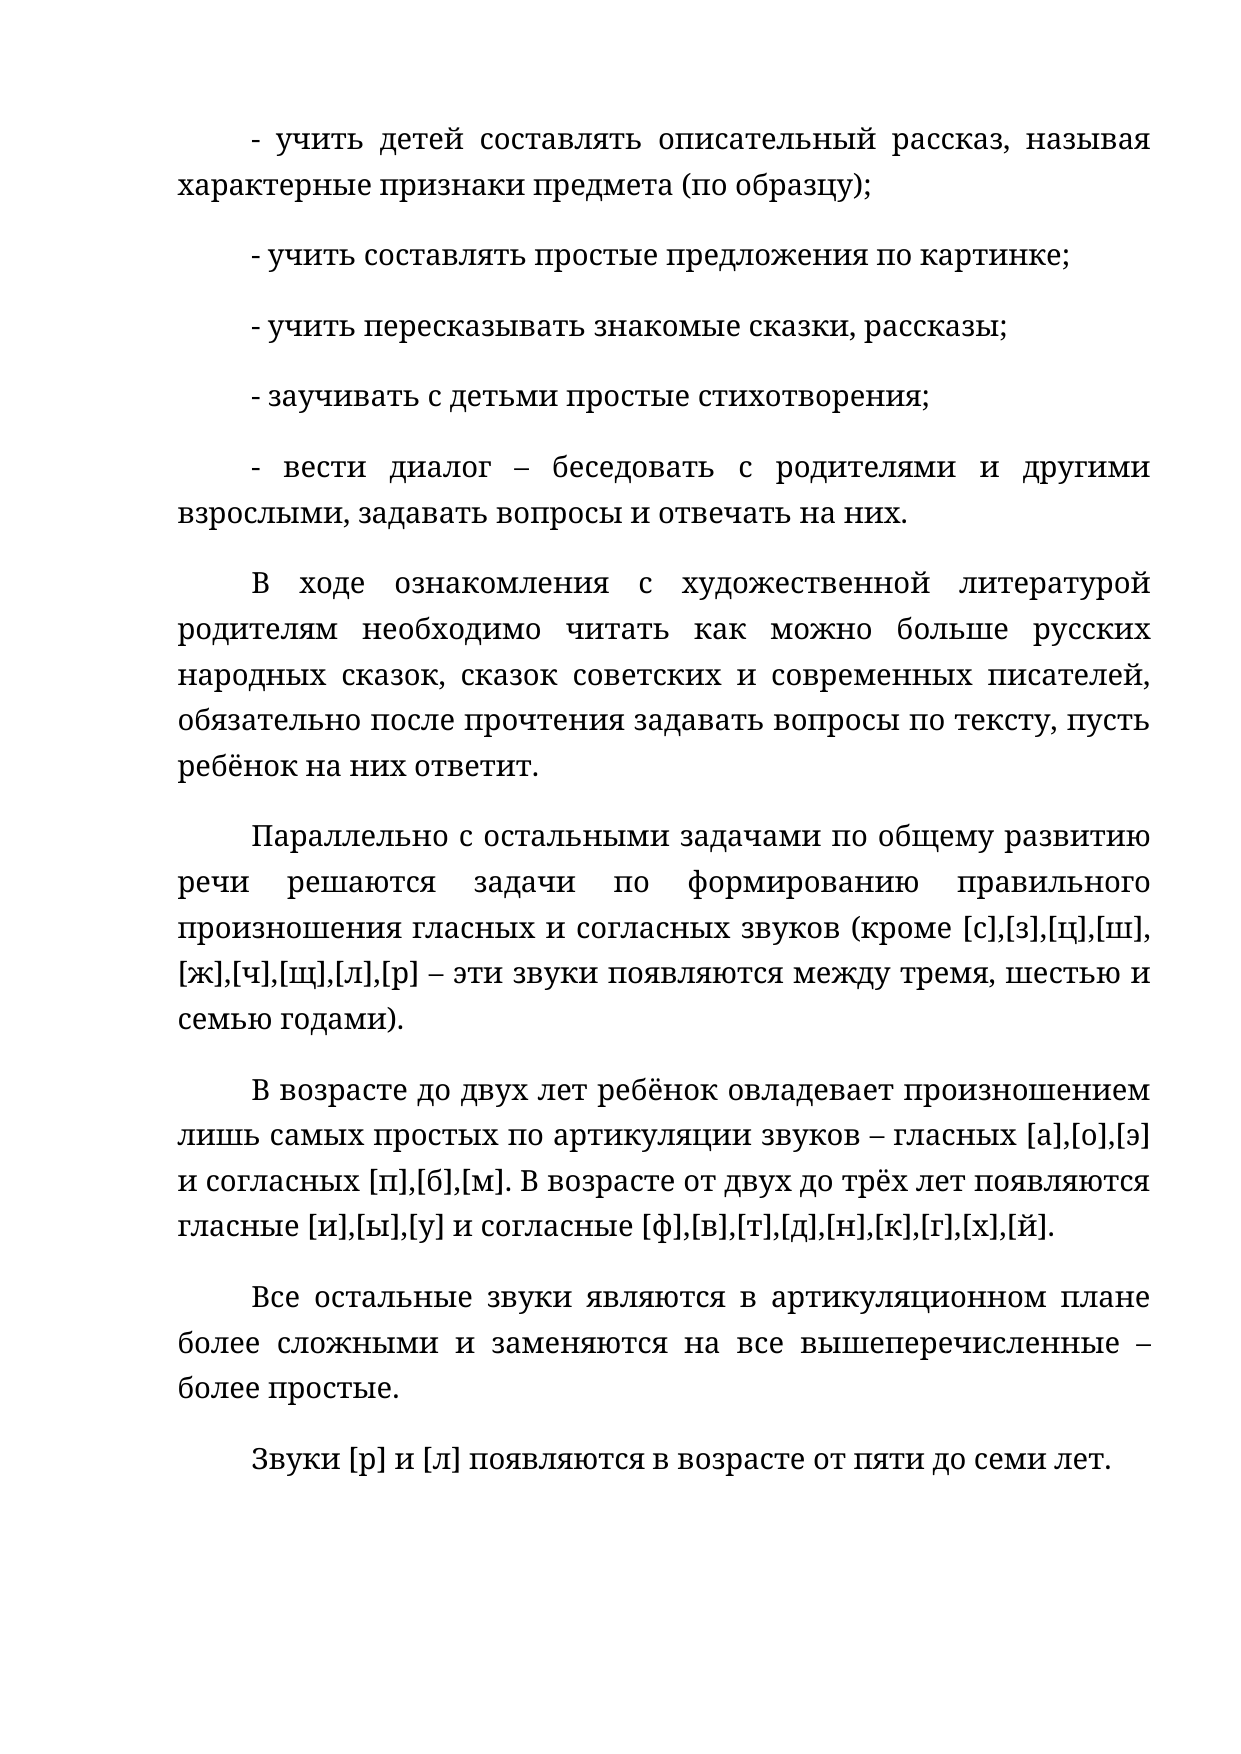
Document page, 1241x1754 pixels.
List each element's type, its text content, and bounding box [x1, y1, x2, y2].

text В возрасте до двух лет ребёнок овладевает произношением лишь самых простых по артикуляции звуков – гласных [а],[о],[э] и согласных [п],[б],[м]. В возрасте от двух до трёх лет появляются гласные [и],[ы],[у] и согласные [ф],[в],[т],[д],[н],[к],[г],[х],[й]. [177, 1069, 1152, 1245]
text - учить детей составлять описательный рассказ, называя характерные признаки предмета (по образцу); [177, 118, 1152, 203]
text В ходе ознакомления с художественной литературой родителям необходимо читать как можно больше русских народных сказок, сказок советских и современных писателей, обязательно после прочтения задавать вопросы по тексту, пусть ребёнок на них ответит. [177, 562, 1152, 785]
text - вести диалог – беседовать с родителями и другими взрослыми, задавать вопросы и отвечать на них. [177, 446, 1152, 532]
text Звуки [р] и [л] появляются в возрасте от пяти до семи лет. [177, 1438, 1152, 1478]
text Параллельно с остальными задачами по общему развитию речи решаются задачи по формированию правильного произношения гласных и согласных звуков (кроме [с],[з],[ц],[ш],[ж],[ч],[щ],[л],[р] – эти звуки появляются между тремя, шестью и семью годами). [177, 816, 1152, 1038]
text Все остальные звуки являются в артикуляционном плане более сложными и заменяются на все вышеперечисленные – более простые. [177, 1276, 1152, 1407]
text - заучивать с детьми простые стихотворения; [177, 376, 1152, 415]
text - учить пересказывать знакомые сказки, рассказы; [177, 305, 1152, 345]
text - учить составлять простые предложения по картинке; [177, 234, 1152, 274]
